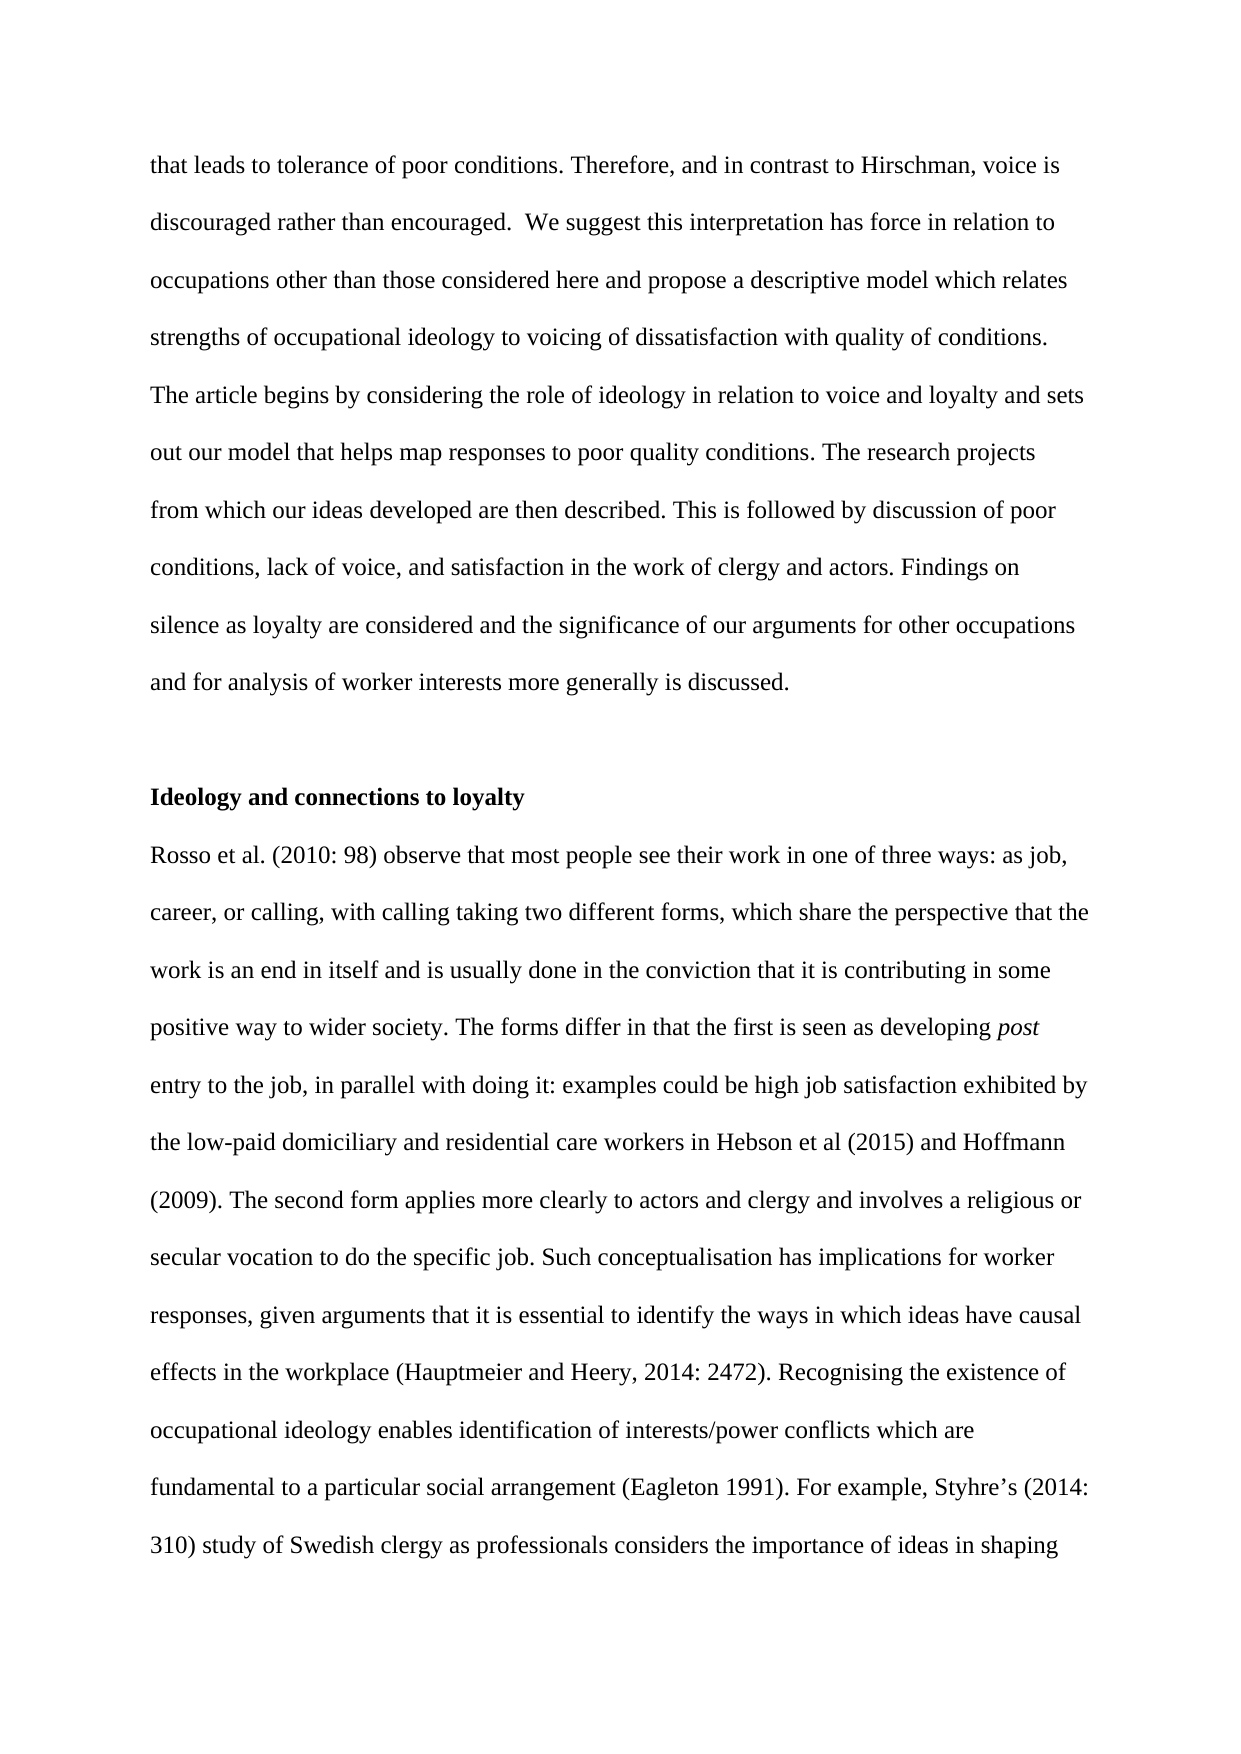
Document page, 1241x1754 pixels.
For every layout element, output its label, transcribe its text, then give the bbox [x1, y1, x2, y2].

text Ideology and connections to loyalty [150, 782, 1090, 811]
text The article begins by considering the role of ideology in relation to voice and loyalty and sets out our model that helps map responses to poor quality conditions. The research projects from which our ideas developed are then described. This is followed by discussion of poor conditions, lack of voice, and satisfaction in the work of clergy and actors. Findings on silence as loyalty are considered and the significance of our arguments for other occupations and for analysis of worker interests more generally is discussed. [150, 380, 1090, 696]
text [150, 840, 1090, 1559]
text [150, 150, 1090, 351]
